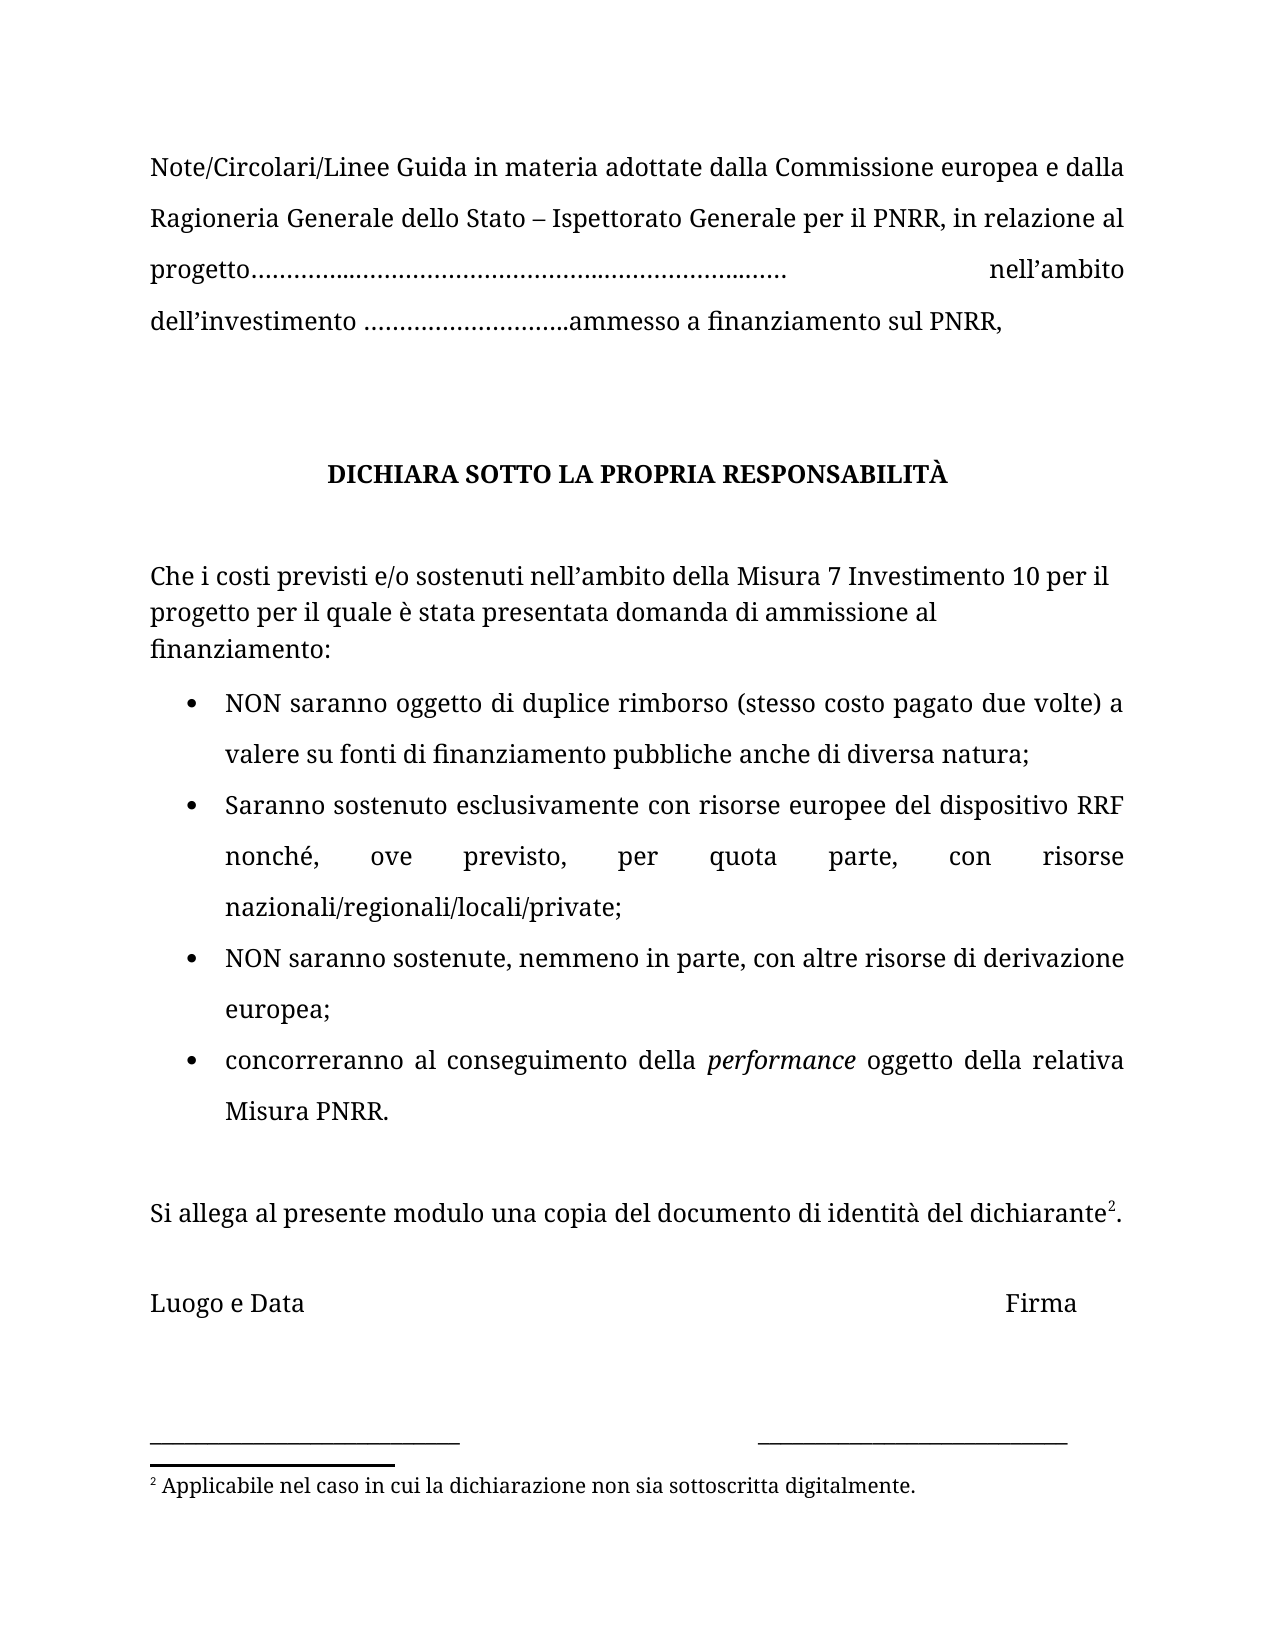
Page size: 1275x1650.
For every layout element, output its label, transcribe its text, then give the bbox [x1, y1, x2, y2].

text Si allega al presente modulo una copia del documento di identità del dichiarante. [150, 1196, 1125, 1230]
list Saranno sostenuto esclusivamente con risorse europee del dispositivo RRF nonché, ove previsto, per quota parte, con risorse nazionali/regionali/locali/private; [187, 787, 1125, 923]
text Luogo e Data Firma [150, 1286, 1125, 1320]
text Che i costi previsti e/o sostenuti nell’ambito della Misura 7 Investimento 10 per il progetto per il quale è stata presentata domanda di ammissione al finanziamento: [150, 558, 1125, 666]
list NON saranno sostenute, nemmeno in parte, con altre risorse di derivazione europea; [187, 941, 1125, 1026]
text ___________________________ ___________________________ [150, 1387, 1125, 1449]
text consapevole del divieto di duplicazione dei finanziamenti, così come definito dall’art. 9 del Reg. (UE) 2021/241, dagli Accordi di Finanziamento ITA/CE e dalle Note/Circolari/Linee Guida in materia adottate dalla Commissione europea e dalla Ragioneria Generale dello Stato – Ispettorato Generale per il PNRR, in relazione al progetto…………...……………………………..………………..…… nell’ambito dell’investimento ………………………..ammesso a finanziamento sul PNRR, [150, 150, 1125, 337]
list concorreranno al conseguimento della performance oggetto della relativa Misura PNRR. [187, 1043, 1125, 1128]
list NON saranno oggetto di duplice rimborso (stesso costo pagato due volte) a valere su fonti di finanziamento pubbliche anche di diversa natura; [187, 685, 1125, 770]
text DICHIARA SOTTO LA PROPRIA RESPONSABILITÀ [150, 456, 1125, 490]
